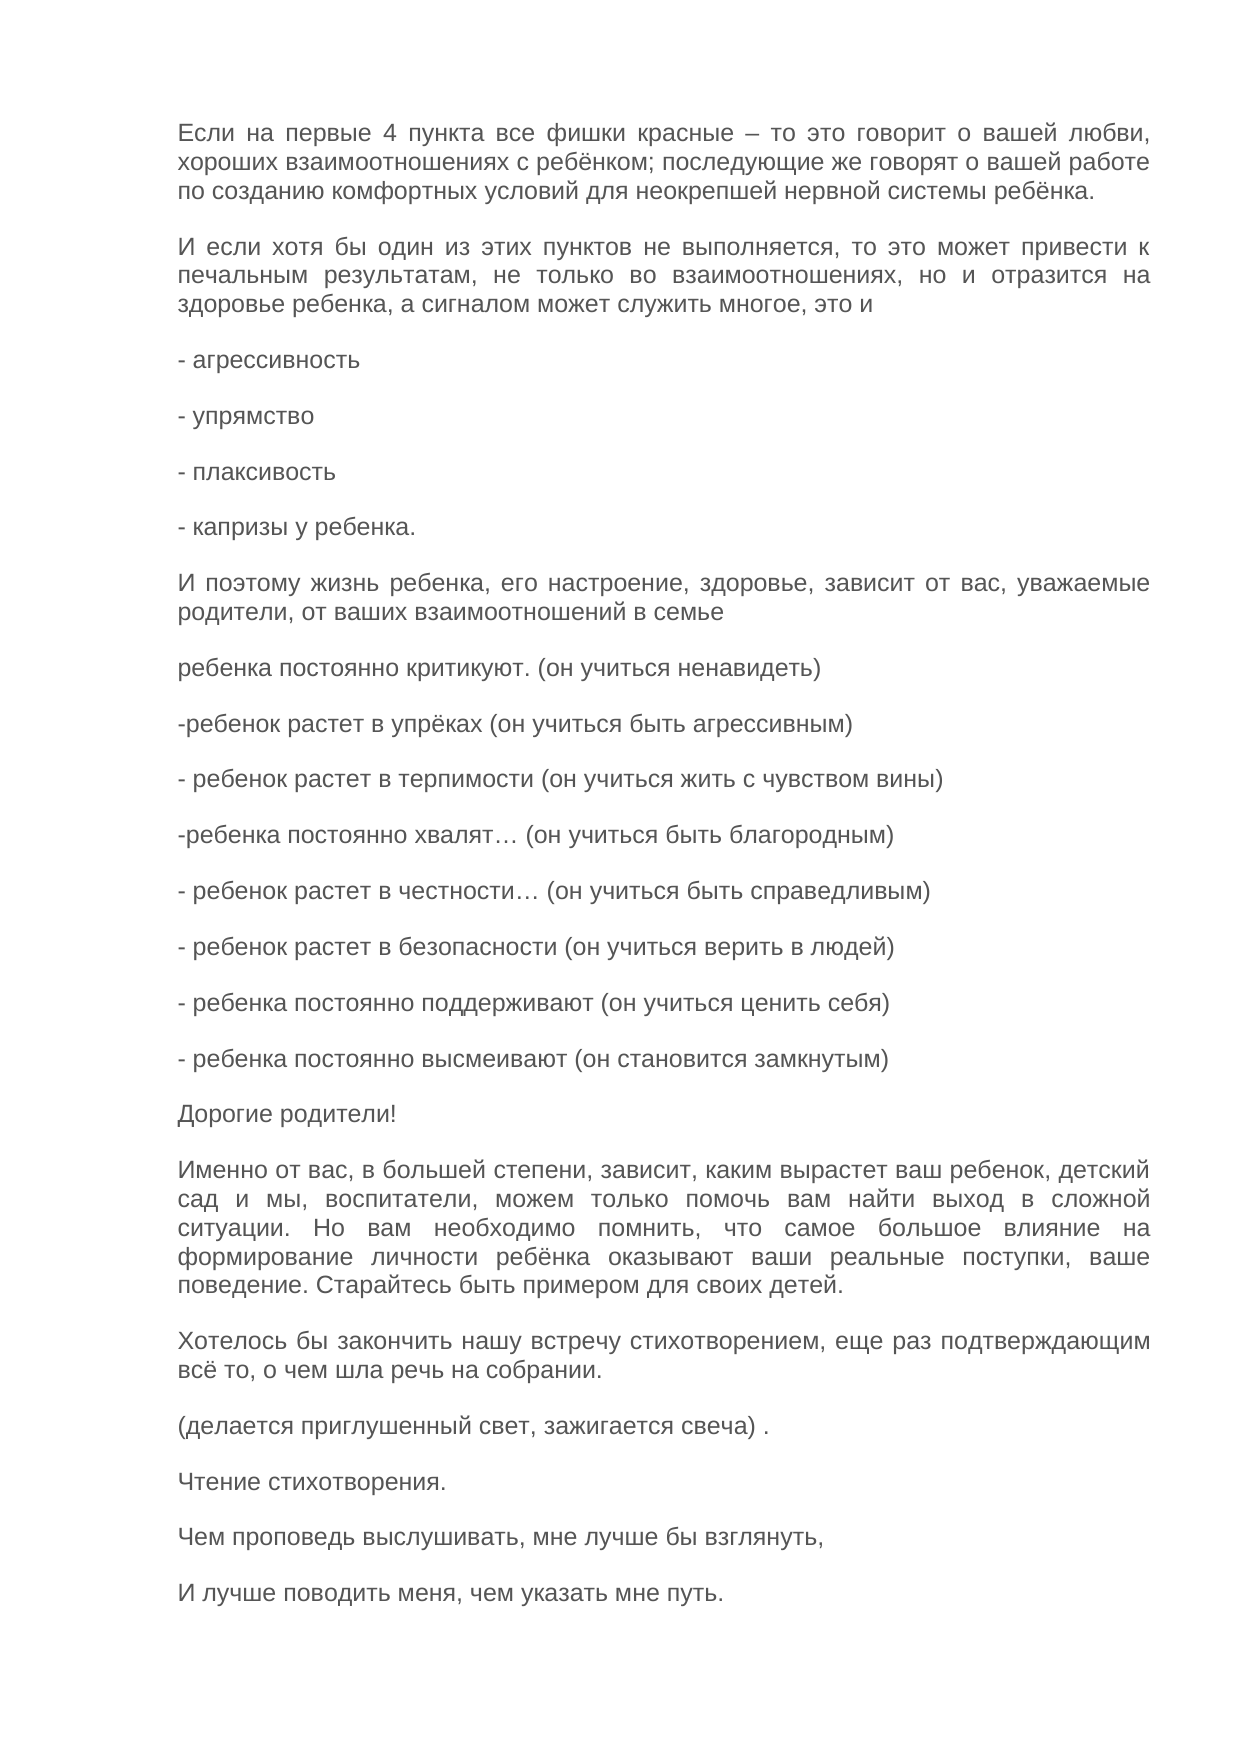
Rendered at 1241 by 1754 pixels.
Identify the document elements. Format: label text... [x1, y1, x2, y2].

text Хотелось бы закончить нашу встречу стихотворением, еще раз подтверждающим всё то, о чем шла речь на собрании. [177, 1326, 1152, 1383]
text -ребенок растет в упрёках (он учиться быть агрессивным) [177, 708, 1152, 737]
text - ребенка постоянно поддерживают (он учиться ценить себя) [177, 988, 1152, 1016]
text Дорогие родители! [177, 1099, 1152, 1128]
text (делается приглушенный свет, зажигается свеча) . [177, 1411, 1152, 1439]
text Чем проповедь выслушивать, мне лучше бы взглянуть, [177, 1522, 1152, 1551]
text - агрессивность [177, 345, 1152, 373]
text И поэтому жизнь ребенка, его настроение, здоровье, зависит от вас, уважаемые родители, от ваших взаимоотношений в семье [177, 568, 1152, 626]
text Если на первые 4 пункта все фишки красные – то это говорит о вашей любви, хороших взаимоотношениях с ребёнком; последующие же говорят о вашей работе по созданию комфортных условий для неокрепшей нервной системы ребёнка. [177, 118, 1152, 204]
text - ребенка постоянно высмеивают (он становится замкнутым) [177, 1043, 1152, 1072]
text И лучше поводить меня, чем указать мне путь. [177, 1578, 1152, 1607]
text - упрямство [177, 401, 1152, 429]
text ребенка постоянно критикуют. (он учиться ненавидеть) [177, 653, 1152, 681]
text - плаксивость [177, 456, 1152, 485]
text Чтение стихотворения. [177, 1466, 1152, 1495]
text И если хотя бы один из этих пунктов не выполняется, то это может привести к печальным результатам, не только во взаимоотношениях, но и отразится на здоровье ребенка, а сигналом может служить многое, это и [177, 231, 1152, 318]
text - ребенок растет в честности… (он учиться быть справедливым) [177, 876, 1152, 905]
text - капризы у ребенка. [177, 512, 1152, 541]
text -ребенка постоянно хвалят… (он учиться быть благородным) [177, 820, 1152, 849]
text - ребенок растет в безопасности (он учиться верить в людей) [177, 932, 1152, 961]
text Именно от вас, в большей степени, зависит, каким вырастет ваш ребенок, детский сад и мы, воспитатели, можем только помочь вам найти выход в сложной ситуации. Но вам необходимо помнить, что самое большое влияние на формирование личности ребёнка оказывают ваши реальные поступки, ваше поведение. Старайтесь быть примером для своих детей. [177, 1155, 1152, 1299]
text - ребенок растет в терпимости (он учиться жить с чувством вины) [177, 764, 1152, 793]
